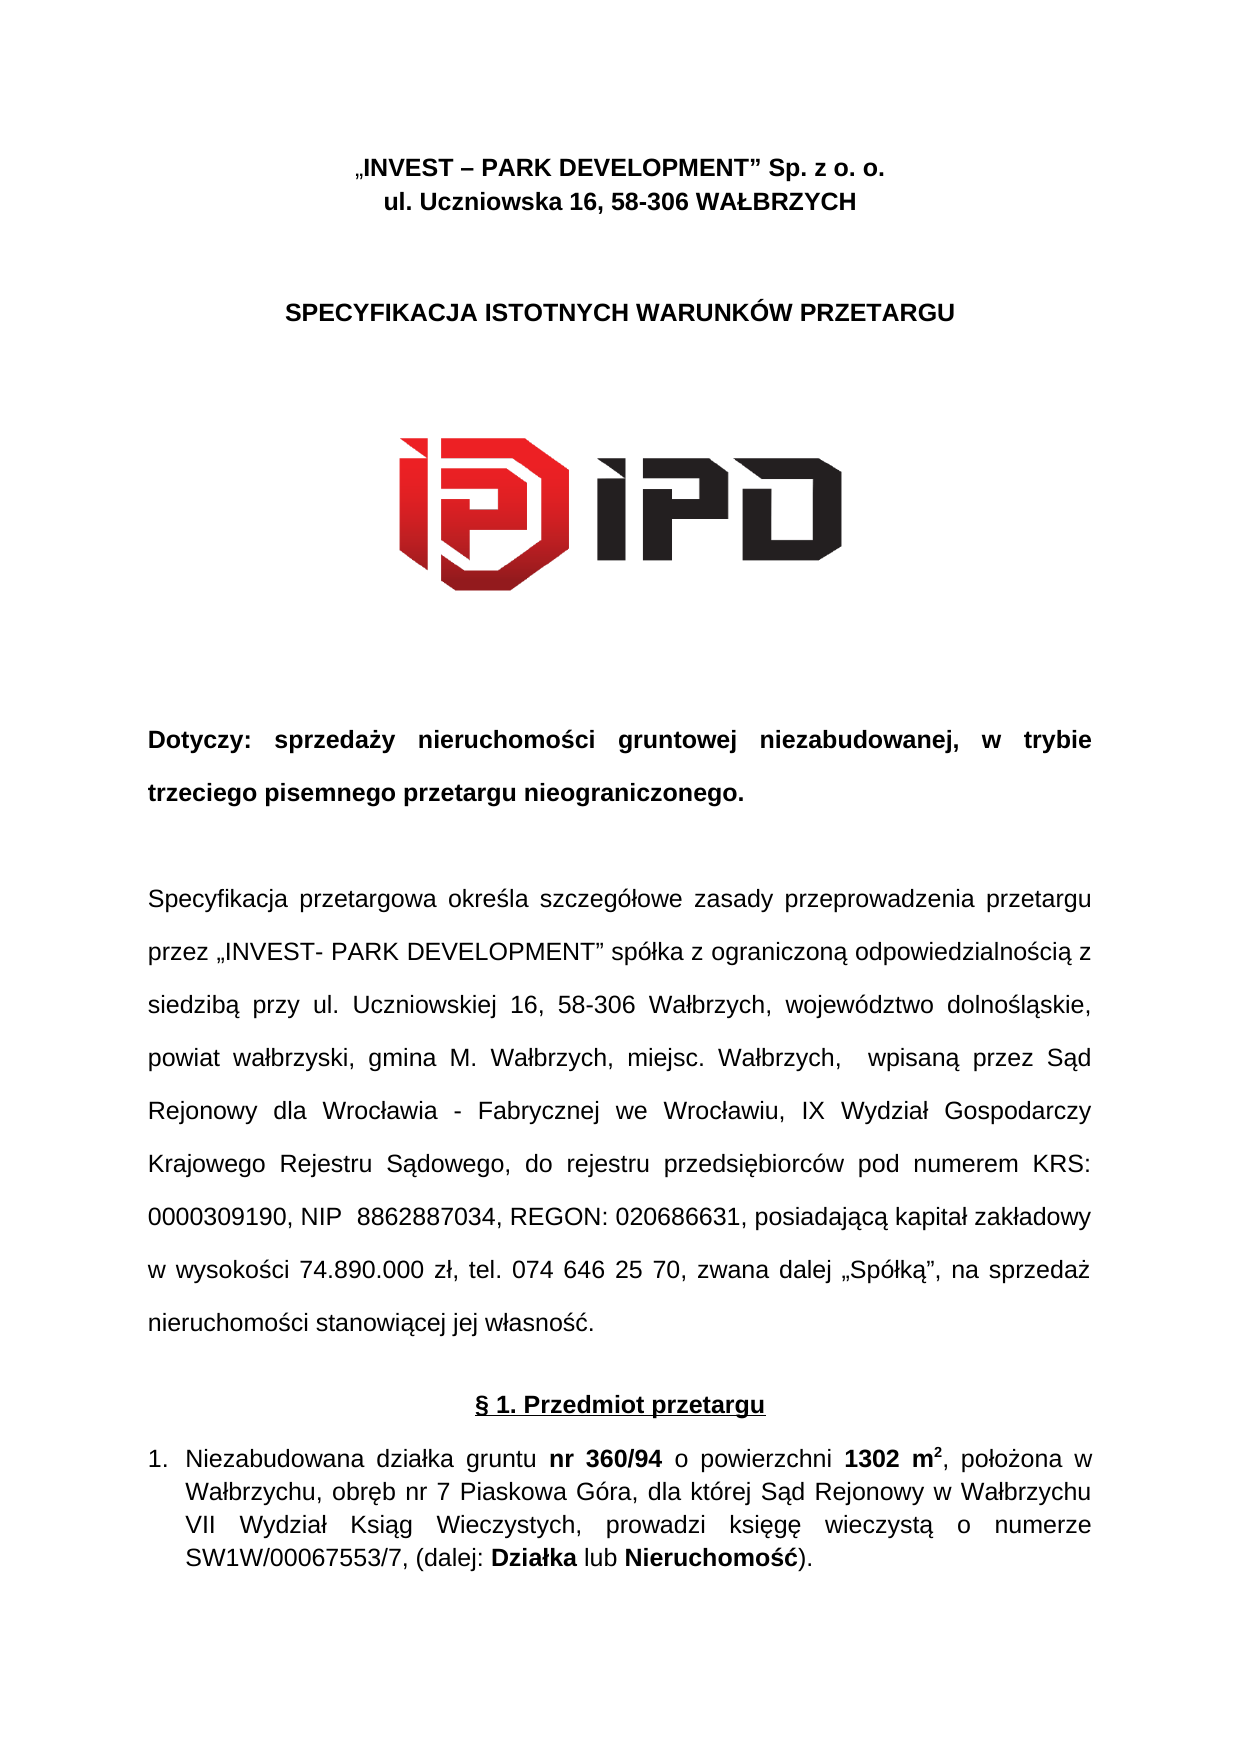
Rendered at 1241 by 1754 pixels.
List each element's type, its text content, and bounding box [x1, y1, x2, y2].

picture [317, 360, 923, 668]
list Niezabudowana działka gruntu nr 360/94 o powierzchni 1302 m2, położona w Wałbrzychu, obręb nr 7 Piaskowa Góra, dla której Sąd Rejonowy w Wałbrzychu VII Wydział Ksiąg Wieczystych, prowadzi księgę wieczystą o numerze SW1W/00067553/7, (dalej: Działka lub Nieruchomość). [148, 1444, 1093, 1572]
text „INVEST – PARK DEVELOPMENT” Sp. z o. o. [148, 148, 1093, 182]
text § 1. Przedmiot przetargu [148, 1390, 1093, 1419]
text SPECYFIKACJA ISTOTNYCH WARUNKÓW PRZETARGU [148, 283, 1093, 326]
text ul. Uczniowska 16, 58-306 WAŁBRZYCH [148, 182, 1093, 216]
text Specyfikacja przetargowa określa szczegółowe zasady przeprowadzenia przetargu przez „INVEST- PARK DEVELOPMENT” spółka z ograniczoną odpowiedzialnością z siedzibą przy ul. Uczniowskiej 16, 58-306 Wałbrzych, województwo dolnośląskie, powiat wałbrzyski, gmina M. Wałbrzych, miejsc. Wałbrzych, wpisaną przez Sąd Rejonowy dla Wrocławia - Fabrycznej we Wrocławiu, IX Wydział Gospodarczy Krajowego Rejestru Sądowego, do rejestru przedsiębiorców pod numerem KRS: 0000309190, NIP 8862887034, REGON: 020686631, posiadającą kapitał zakładowy w wysokości 74.890.000 zł, tel. 074 646 25 70, zwana dalej „Spółką”, na sprzedaż nieruchomości stanowiącej jej własność. [148, 860, 1093, 1336]
text Dotyczy: sprzedaży nieruchomości gruntowej niezabudowanej, w trybie trzeciego pisemnego przetargu nieograniczonego. [148, 701, 1093, 807]
